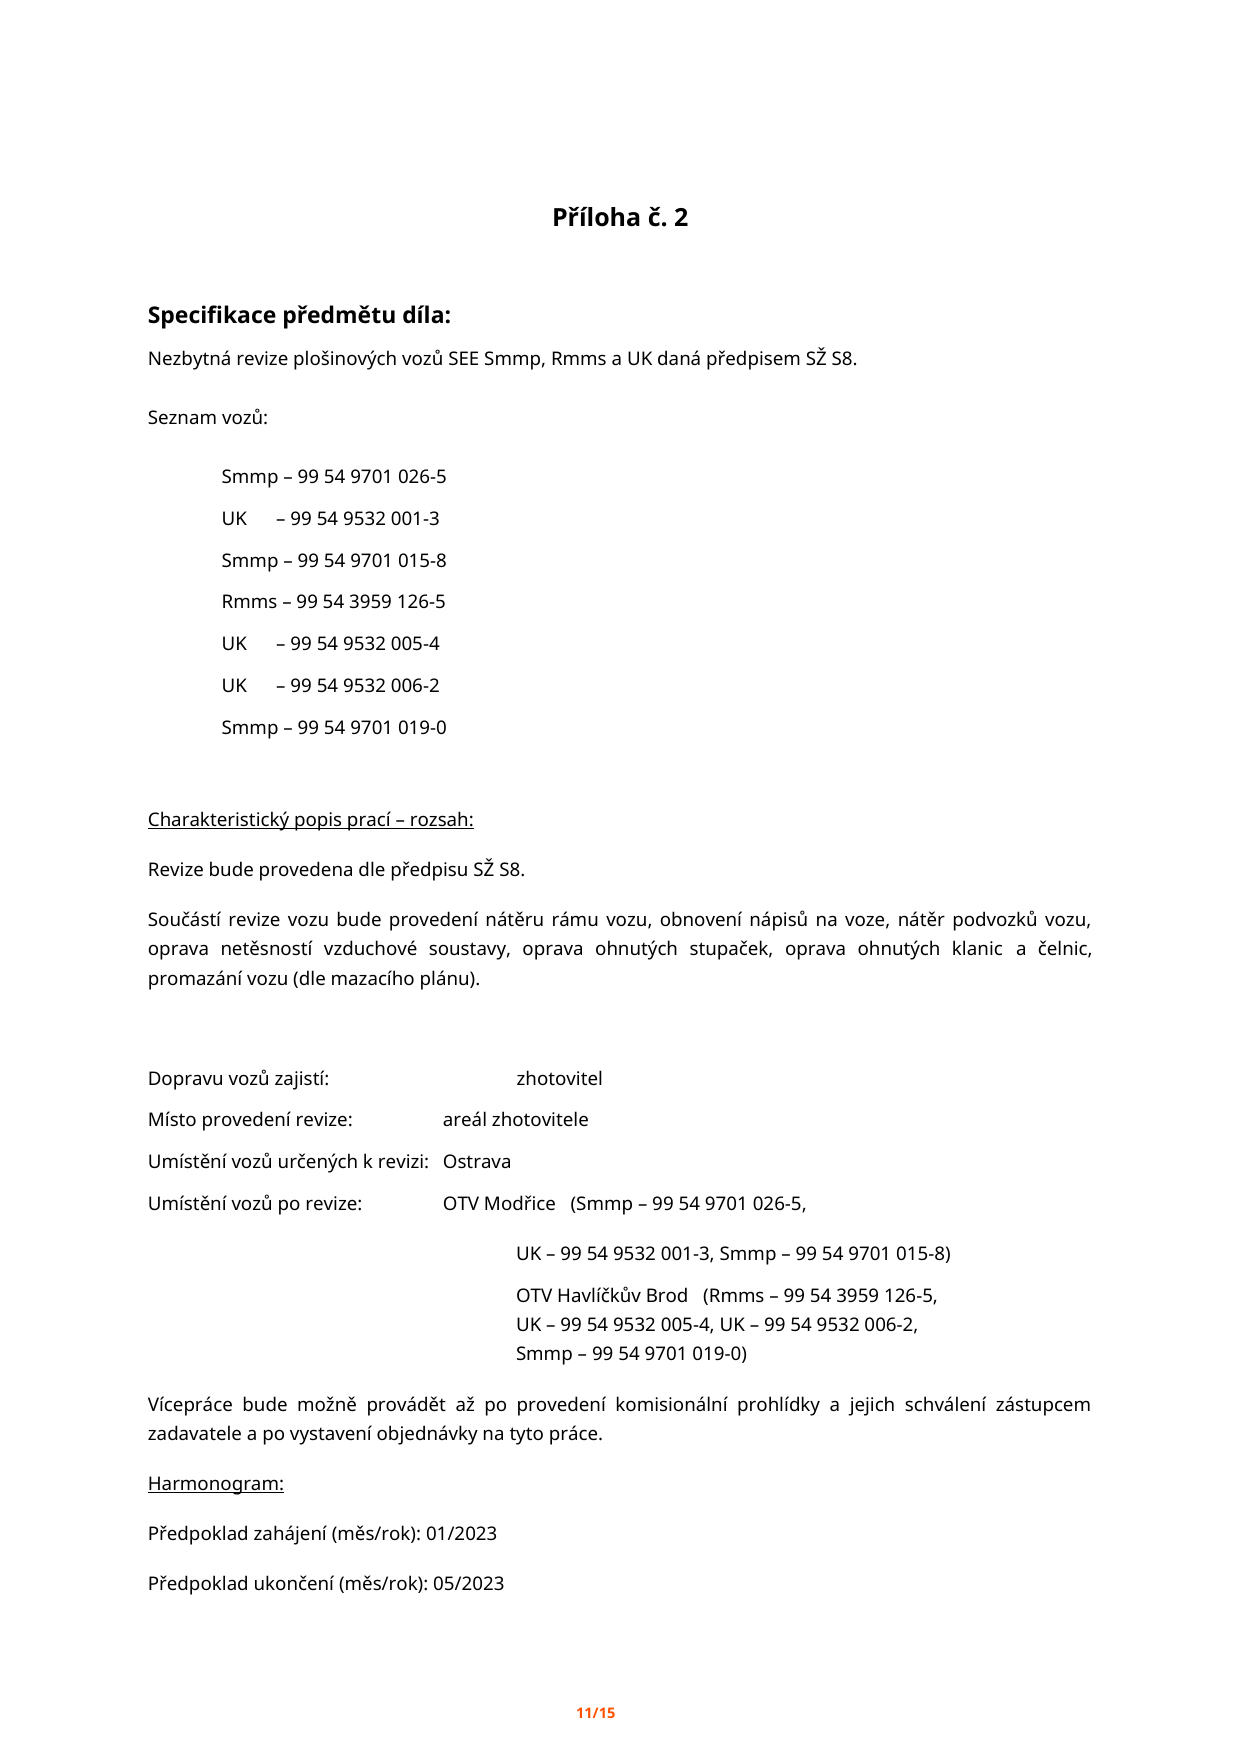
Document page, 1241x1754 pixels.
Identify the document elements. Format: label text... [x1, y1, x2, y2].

text Vícepráce bude možně provádět až po provedení komisionální prohlídky a jejich schválení zástupcem zadavatele a po vystavení objednávky na tyto práce. [148, 1391, 1093, 1446]
text Součástí revize vozu bude provedení nátěru rámu vozu, obnovení nápisů na voze, nátěr podvozků vozu, oprava netěsností vzduchové soustavy, oprava ohnutých stupaček, oprava ohnutých klanic a čelnic, promazání vozu (dle mazacího plánu). [148, 906, 1093, 990]
text Předpoklad ukončení (měs/rok): 05/2023 [148, 1570, 1093, 1596]
text Charakteristický popis prací – rozsah: [148, 806, 1093, 832]
text Rmms – 99 54 3959 126-5 [221, 589, 1093, 614]
text Umístění vozů po revize: OTV Modřice (Smmp – 99 54 9701 026-5, [148, 1190, 1093, 1216]
text Smmp – 99 54 9701 026-5 [221, 463, 1093, 489]
text Umístění vozů určených k revizi: Ostrava [148, 1148, 1093, 1174]
text Nezbytná revize plošinových vozů SEE Smmp, Rmms a UK daná předpisem SŽ S8. [148, 345, 1093, 371]
text UK – 99 54 9532 001-3 [221, 505, 1093, 531]
text Seznam vozů: [148, 404, 1093, 430]
text Smmp – 99 54 9701 019-0 [221, 714, 1093, 740]
list UK – 99 54 9532 005-4, UK – 99 54 9532 006-2, [516, 1311, 1093, 1337]
text Předpoklad zahájení (měs/rok): 01/2023 [148, 1520, 1093, 1546]
text Harmonogram: [148, 1470, 1093, 1496]
text Dopravu vozů zajistí: zhotovitel [148, 1065, 1093, 1091]
text UK – 99 54 9532 001-3, Smmp – 99 54 9701 015-8) [442, 1240, 1093, 1266]
text Smmp – 99 54 9701 015-8 [221, 547, 1093, 573]
list OTV Havlíčkův Brod (Rmms – 99 54 3959 126-5, [516, 1282, 1093, 1308]
text Místo provedení revize: areál zhotovitele [148, 1107, 1093, 1132]
text UK – 99 54 9532 006-2 [221, 672, 1093, 698]
text Revize bude provedena dle předpisu SŽ S8. [148, 856, 1093, 882]
text UK – 99 54 9532 005-4 [221, 631, 1093, 656]
list Smmp – 99 54 9701 019-0) [516, 1341, 1093, 1366]
text Příloha č. 2 [148, 203, 1093, 232]
text Specifikace předmětu díla: [148, 298, 1093, 330]
